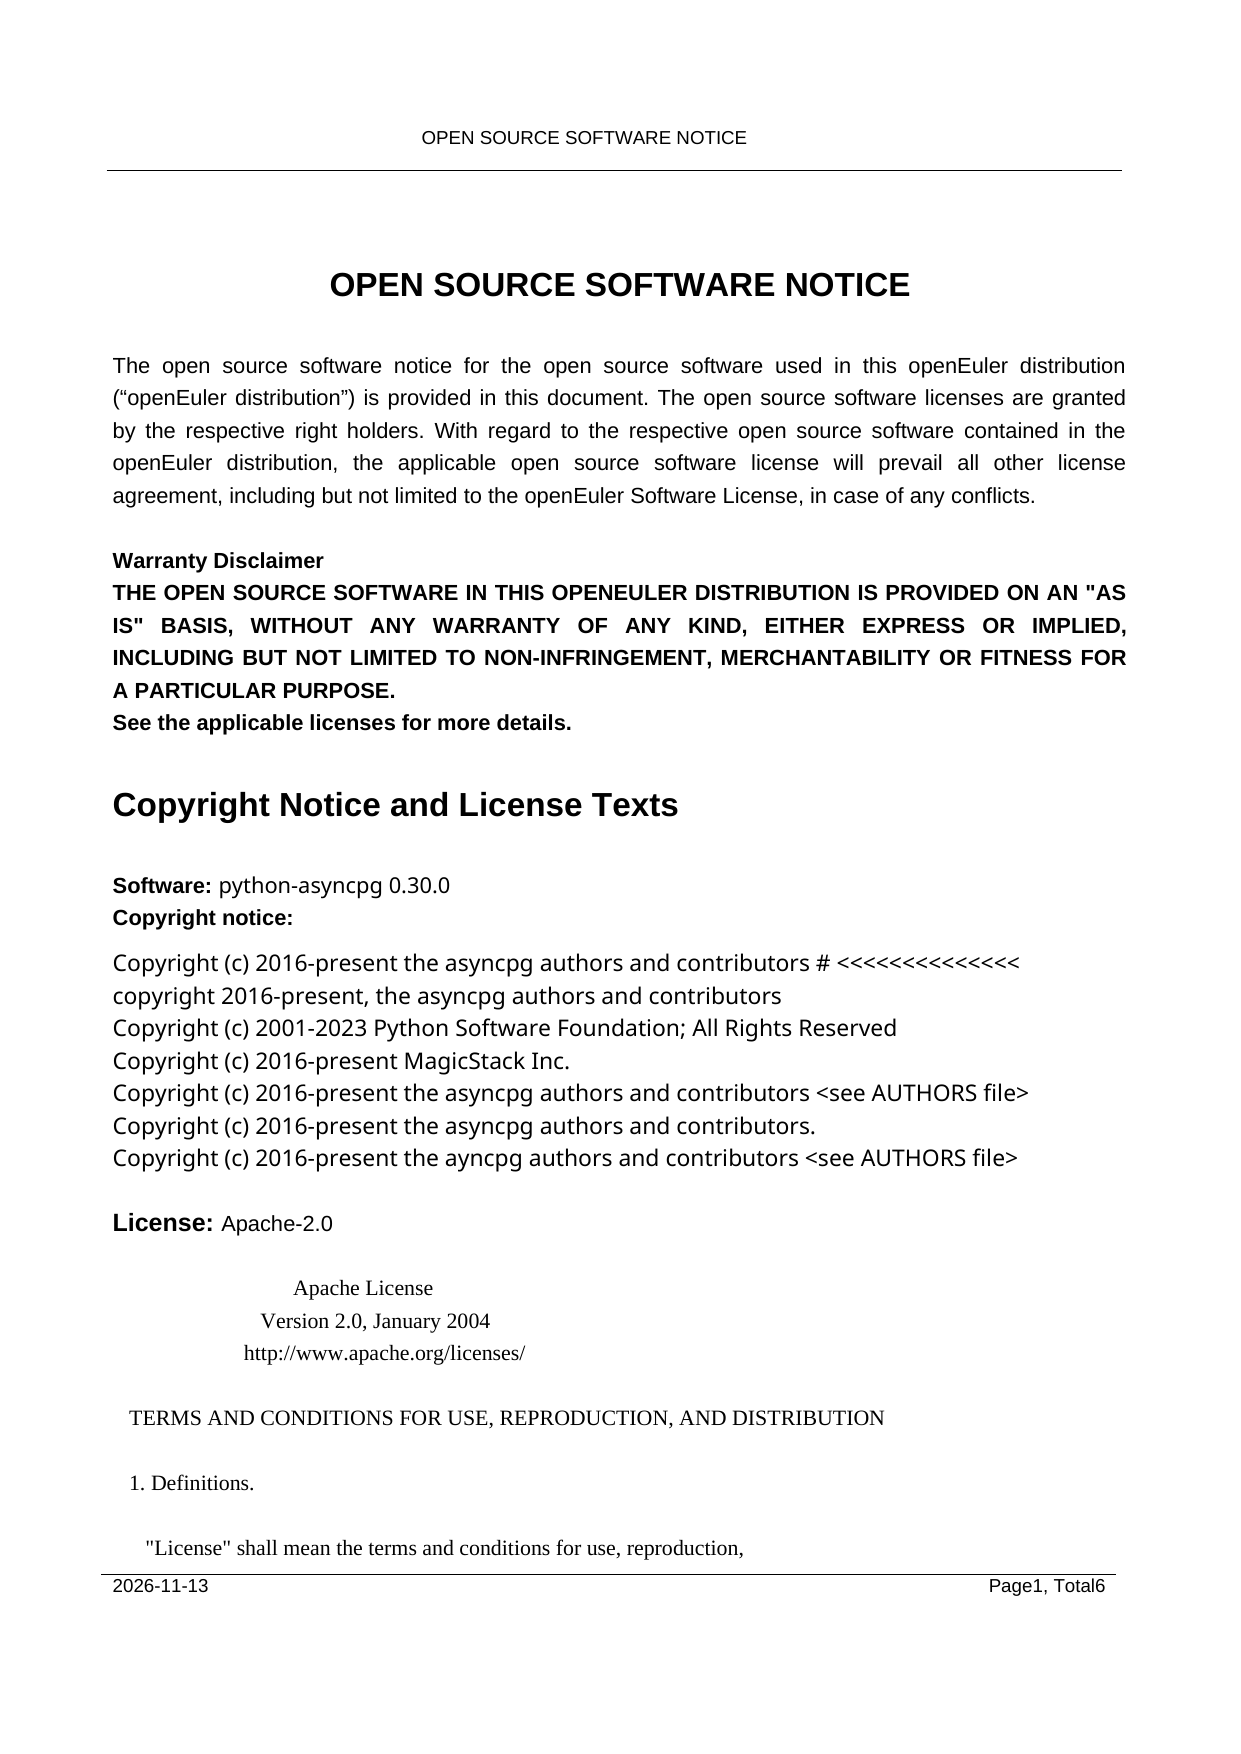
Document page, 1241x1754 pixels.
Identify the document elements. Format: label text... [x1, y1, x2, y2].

text Copyright notice: [112, 901, 1128, 934]
text THE OPEN SOURCE SOFTWARE IN THIS OPENEULER DISTRIBUTION IS PROVIDED ON AN "AS IS" BASIS, WITHOUT ANY WARRANTY OF ANY KIND, EITHER EXPRESS OR IMPLIED, INCLUDING BUT NOT LIMITED TO NON-INFRINGEMENT, MERCHANTABILITY OR FITNESS FOR A PARTICULAR PURPOSE. See the applicable licenses for more details. [112, 576, 1128, 739]
text Copyright Notice and License Texts [112, 771, 1128, 836]
text OPEN SOURCE SOFTWARE NOTICE [112, 251, 1128, 316]
title Software: python-asyncpg 0.30.0 [112, 869, 1128, 901]
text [112, 1239, 1128, 1564]
text Copyright (c) 2016-present the asyncpg authors and contributors # <<<<<<<<<<<<<< copyright 2016-present, the asyncpg authors and contributors Copyright (c) 2001-2023 Python Software Foundation; All Rights Reserved Copyright (c) 2016-present MagicStack Inc. Copyright (c) 2016-present the asyncpg authors and contributors <see AUTHORS file> Copyright (c) 2016-present the asyncpg authors and contributors. Copyright (c) 2016-present the ayncpg authors and contributors <see AUTHORS file> [112, 947, 1128, 1207]
text License: Apache-2.0 [112, 1207, 1128, 1239]
text Warranty Disclaimer [112, 544, 1128, 576]
text The open source software notice for the open source software used in this openEuler distribution (“openEuler distribution”) is provided in this document. The open source software licenses are granted by the respective right holders. With regard to the respective open source software contained in the openEuler distribution, the applicable open source software license will prevail all other license agreement, including but not limited to the openEuler Software License, in case of any conflicts. [112, 349, 1128, 511]
